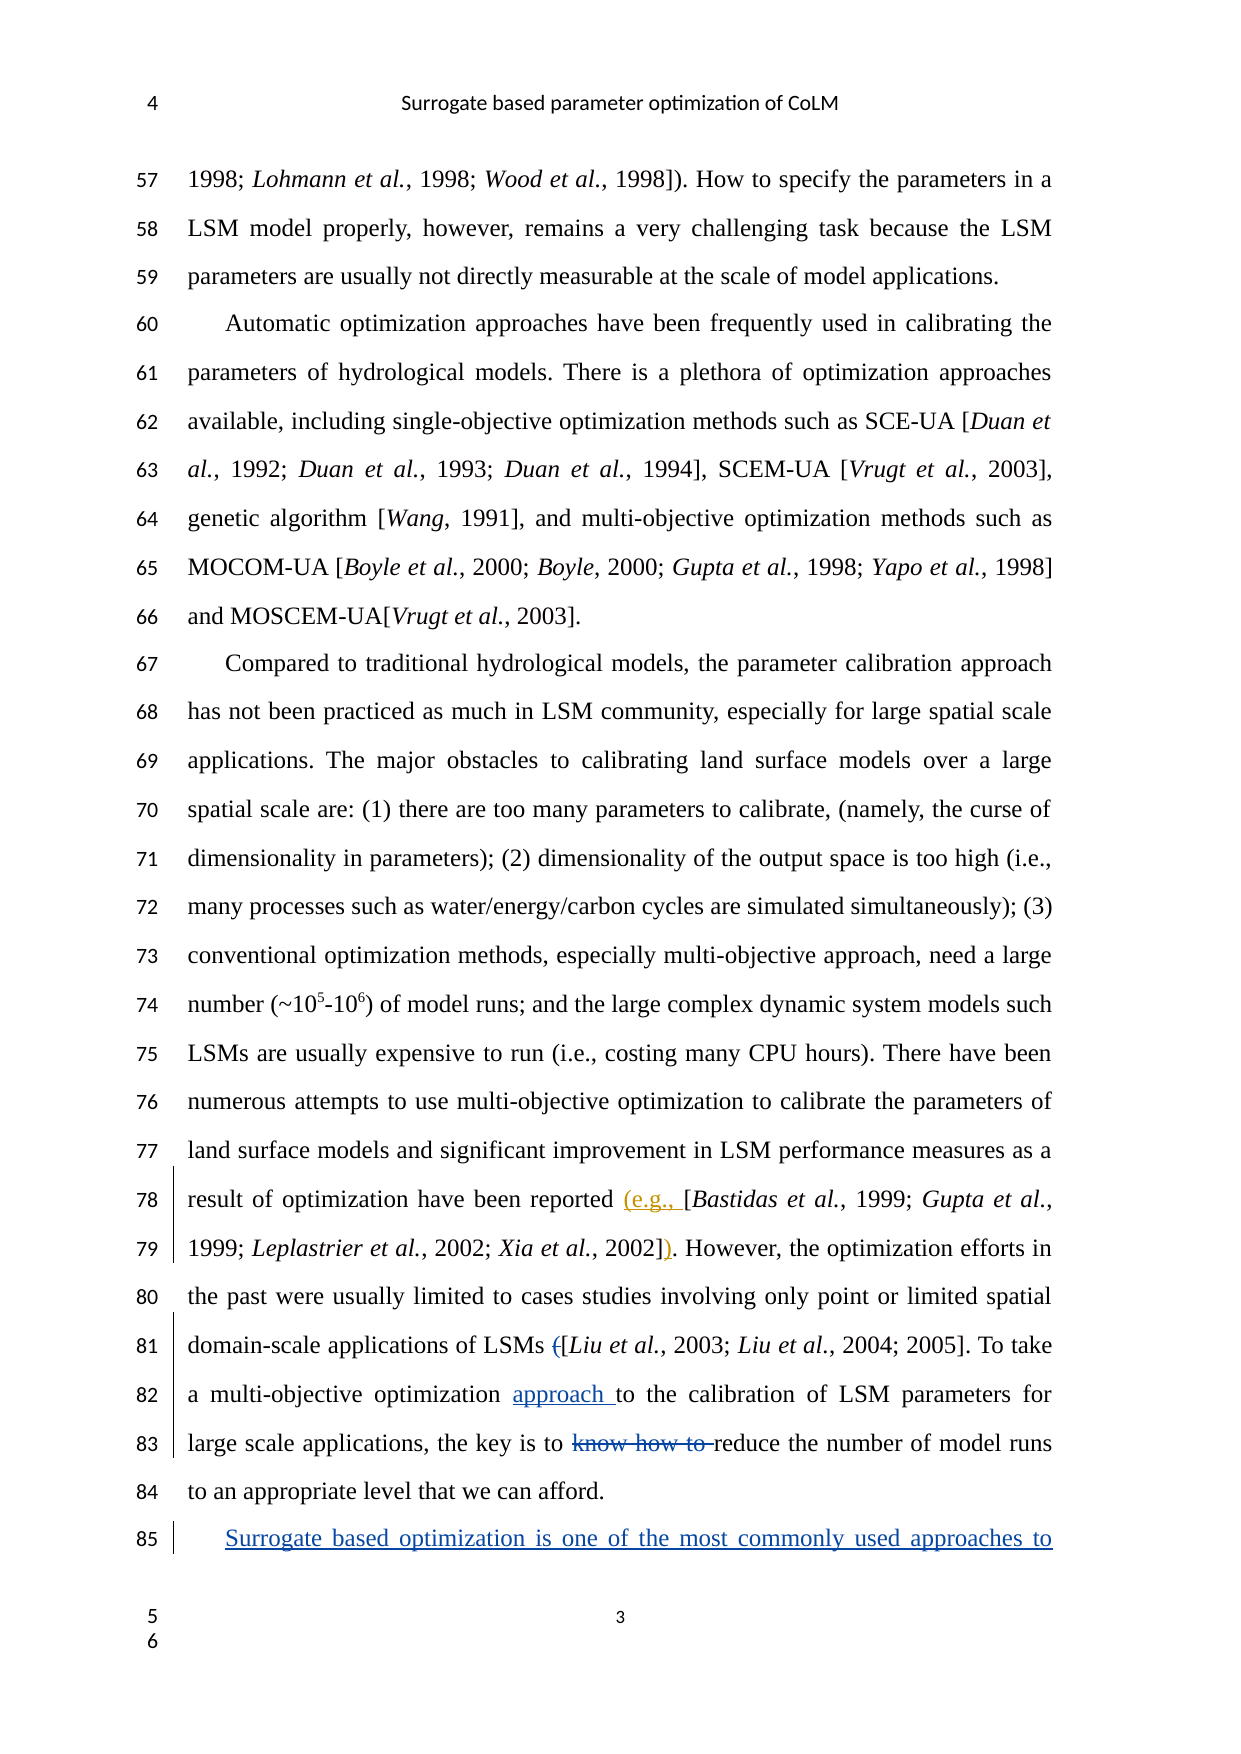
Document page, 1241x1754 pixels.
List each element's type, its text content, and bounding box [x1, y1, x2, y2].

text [187, 162, 1053, 292]
text Compared to traditional hydrological models, the parameter calibration approach has not been practiced as much in LSM community, especially for large spatial scale applications. The major obstacles to calibrating land surface models over a large spatial scale are: (1) there are too many parameters to calibrate, (namely, the curse of dimensionality in parameters); (2) dimensionality of the output space is too high (i.e., many processes such as water/energy/carbon cycles are simulated simultaneously); (3) conventional optimization methods, especially multi-objective approach, need a large number (~105-106) of model runs; and the large complex dynamic system models such LSMs are usually expensive to run (i.e., costing many CPU hours). There have been numerous attempts to use multi-objective optimization to calibrate the parameters of land surface models and significant improvement in LSM performance measures as a result of optimization have been reported [Bastidas et al., 1999; Gupta et al., 1999; Leplastrier et al., 2002; Xia et al., 2002]. However, the optimization efforts in the past were usually limited to cases studies involving only point or limited spatial domain-scale applications of LSMs [Liu et al., 2003; Liu et al., 2004; 2005]. To take a multi-objective optimization to the calibration of LSM parameters for large scale applications, the key is to reduce the number of model runs to an appropriate level that we can afford. [187, 646, 1053, 1507]
text . [187, 1521, 1053, 1554]
text Automatic optimization approaches have been frequently used in calibrating the parameters of hydrological models. There is a plethora of optimization approaches available, including single-objective optimization methods such as SCE-UA [Duan et al., 1992; Duan et al., 1993; Duan et al., 1994], SCEM-UA [Vrugt et al., 2003], genetic algorithm [Wang, 1991], and multi-objective optimization methods such as MOCOM-UA [Boyle et al., 2000; Boyle, 2000; Gupta et al., 1998; Yapo et al., 1998] and MOSCEM-UA[Vrugt et al., 2003]. [187, 306, 1053, 631]
